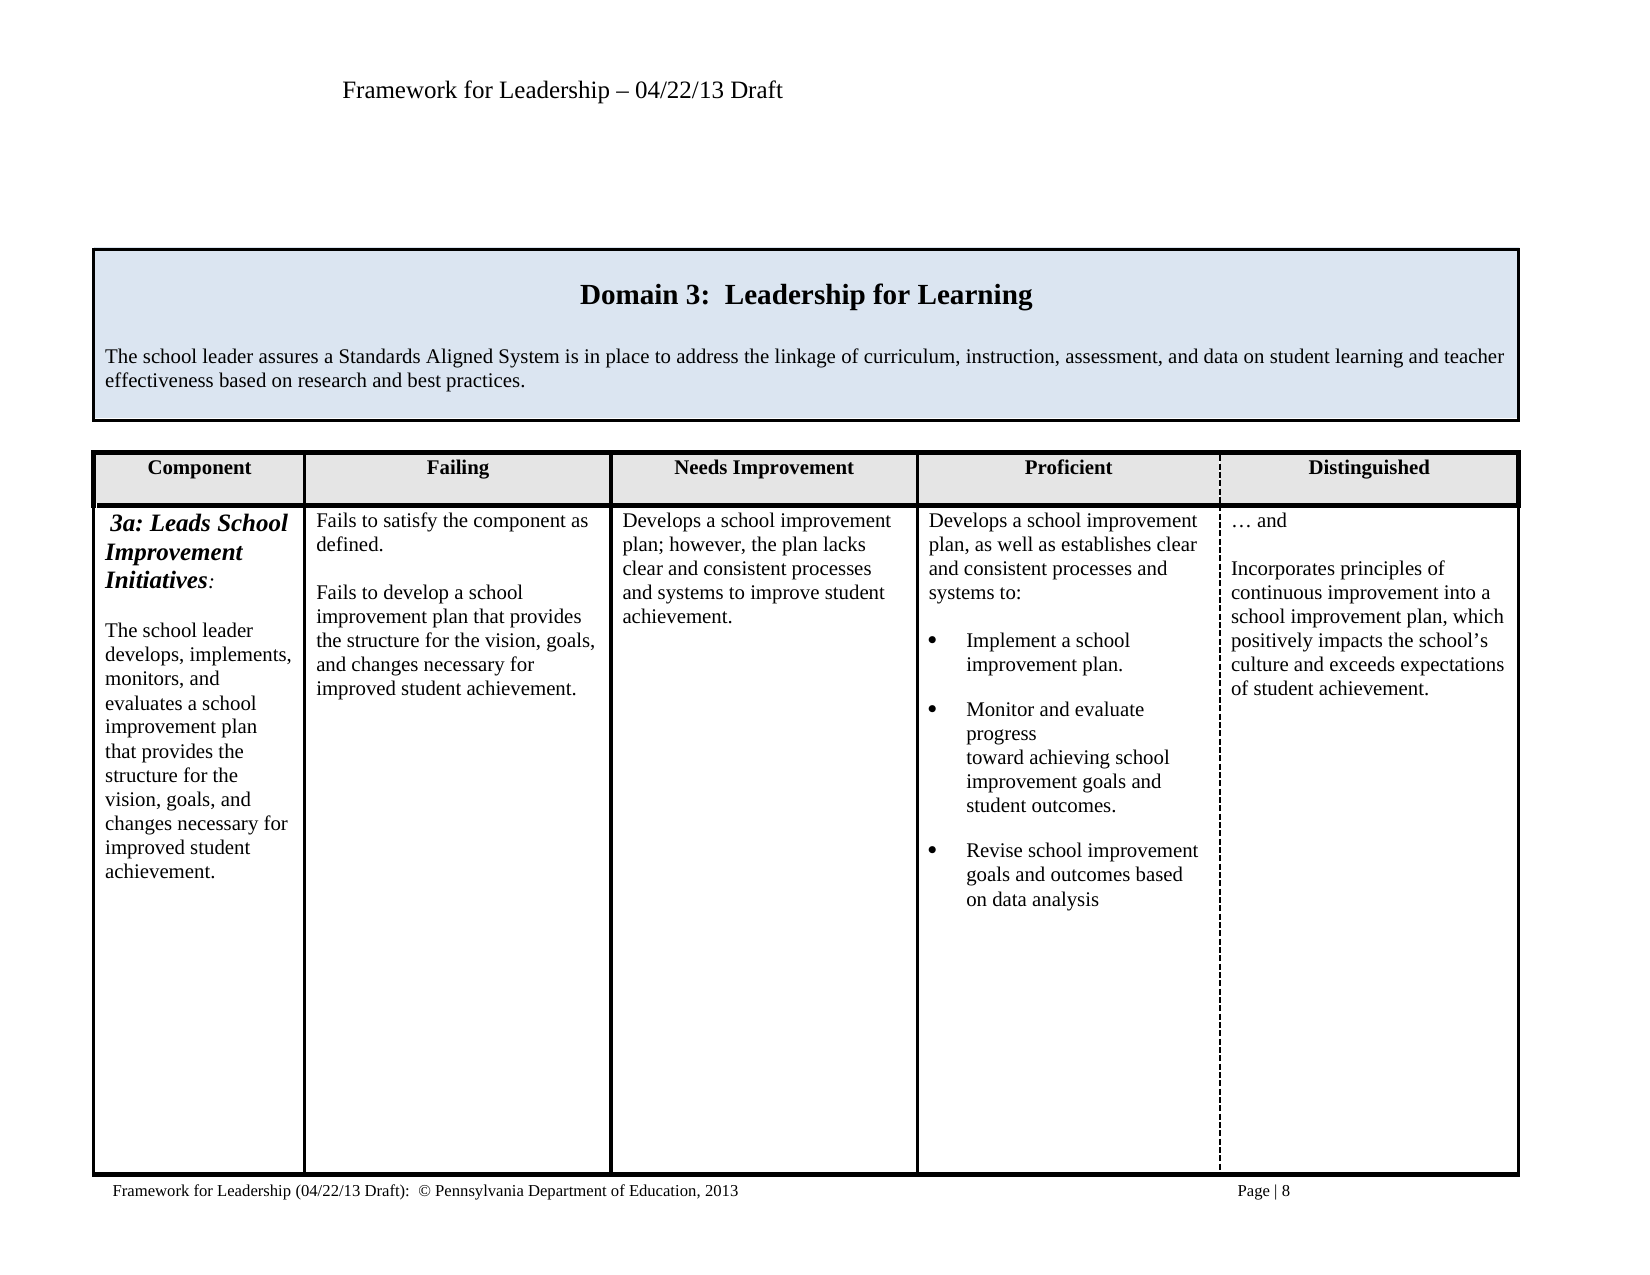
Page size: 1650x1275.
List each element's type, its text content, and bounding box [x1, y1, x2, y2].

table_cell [613, 508, 916, 1172]
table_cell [919, 508, 1219, 1172]
table_header Distinguished [1220, 455, 1516, 503]
table_header Domain 3: Leadership for Learning The school leader assures a Standards Aligned System is in place to address the linkage of curriculum, instruction, assessment, and data on student learning and teacher effectiveness based on research and best practices. [95, 251, 1517, 418]
table_header Proficient [919, 455, 1219, 503]
table_header Needs Improvement [613, 455, 916, 503]
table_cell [1220, 508, 1517, 1172]
table_header Failing [306, 455, 609, 503]
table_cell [95, 504, 303, 1172]
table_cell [306, 508, 609, 1172]
table_header Component [96, 455, 303, 503]
